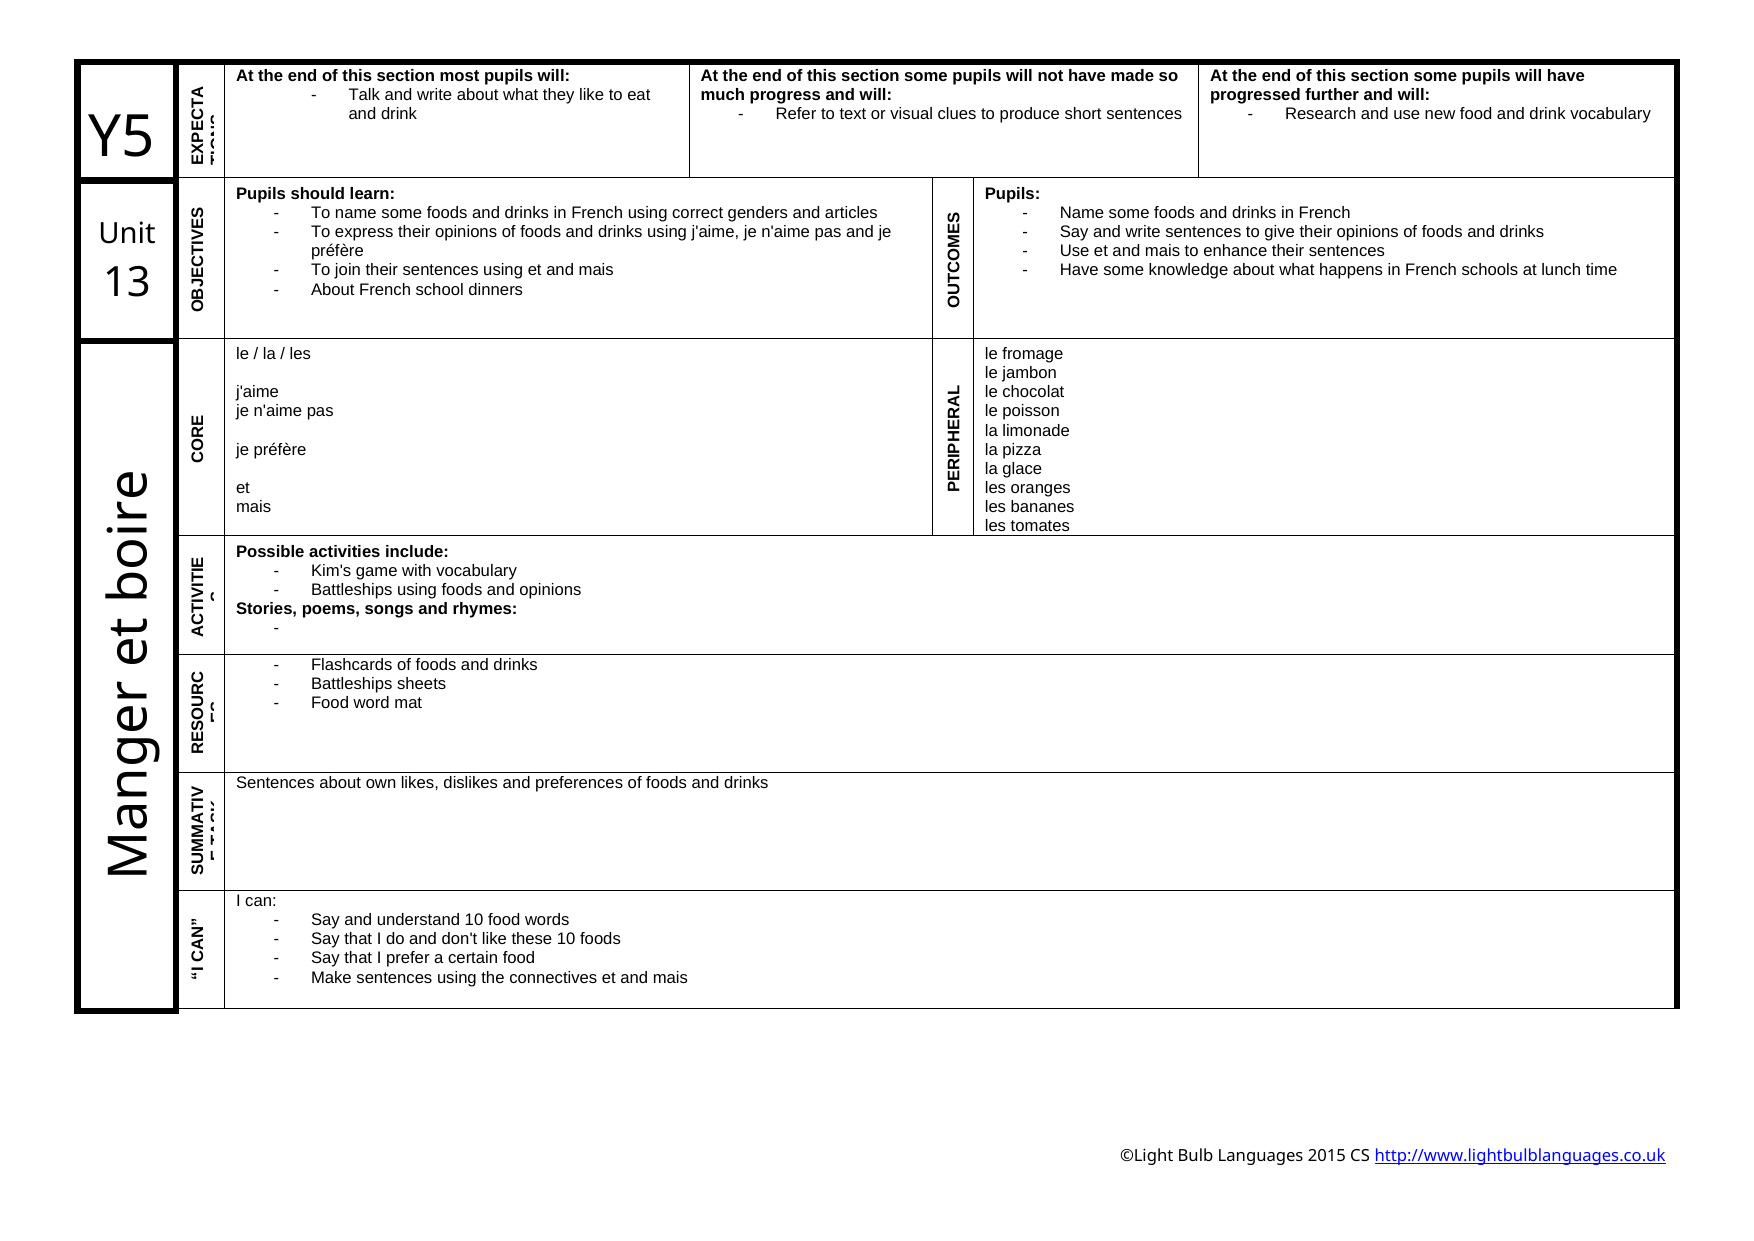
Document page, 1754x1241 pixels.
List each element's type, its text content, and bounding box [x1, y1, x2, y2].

table_header At the end of this section some pupils will not have made so much progress and will: Refer to text or visual clues to produce short sentences [690, 65, 1198, 177]
table_cell ACTIVITIES [179, 536, 224, 653]
table_cell I can: Say and understand 10 food words Say that I do and don't like these 10 foods Say that I prefer a certain food Make sentences using the connectives et and mais [225, 891, 1674, 1008]
table_cell CORE [179, 339, 224, 535]
table_cell Pupils: Name some foods and drinks in French Say and write sentences to give their opinions of foods and drinks Use et and mais to enhance their sentences Have some knowledge about what happens in French schools at lunch time [974, 178, 1674, 337]
table_cell Flashcards of foods and drinks Battleships sheets Food word mat [225, 655, 1674, 772]
table_cell Unit 13 [81, 184, 173, 337]
table_cell OBJECTIVES [179, 178, 224, 337]
table_header EXPECTATIONS [179, 65, 224, 177]
table_cell PERIPHERAL [933, 339, 973, 535]
table_cell “I CAN” [179, 891, 224, 1008]
table_cell Pupils should learn: To name some foods and drinks in French using correct genders and articles To express their opinions of foods and drinks using j'aime, je n'aime pas and je préfère To join their sentences using et and mais About French school dinners [225, 178, 932, 337]
table_header At the end of this section most pupils will: Talk and write about what they like to eat and drink [225, 65, 689, 177]
table_header At the end of this section some pupils will have progressed further and will: Research and use new food and drink vocabulary [1199, 65, 1674, 177]
table_cell le / la / les j'aime je n'aime pas je préfère et mais [225, 339, 932, 535]
table_header Y5 [81, 65, 173, 177]
table_cell Possible activities include: Kim's game with vocabulary Battleships using foods and opinions Stories, poems, songs and rhymes: [225, 536, 1674, 653]
table_cell le fromage le jambon le chocolat le poisson la limonade la pizza la glace les oranges les bananes les tomates [974, 339, 1674, 535]
table_cell Manger et boire [81, 344, 173, 1008]
table_cell RESOURCES [179, 655, 224, 772]
table_cell OUTCOMES [933, 178, 973, 337]
table_cell SUMMATIVE TASK [179, 773, 224, 890]
table_cell Sentences about own likes, dislikes and preferences of foods and drinks [225, 773, 1674, 890]
